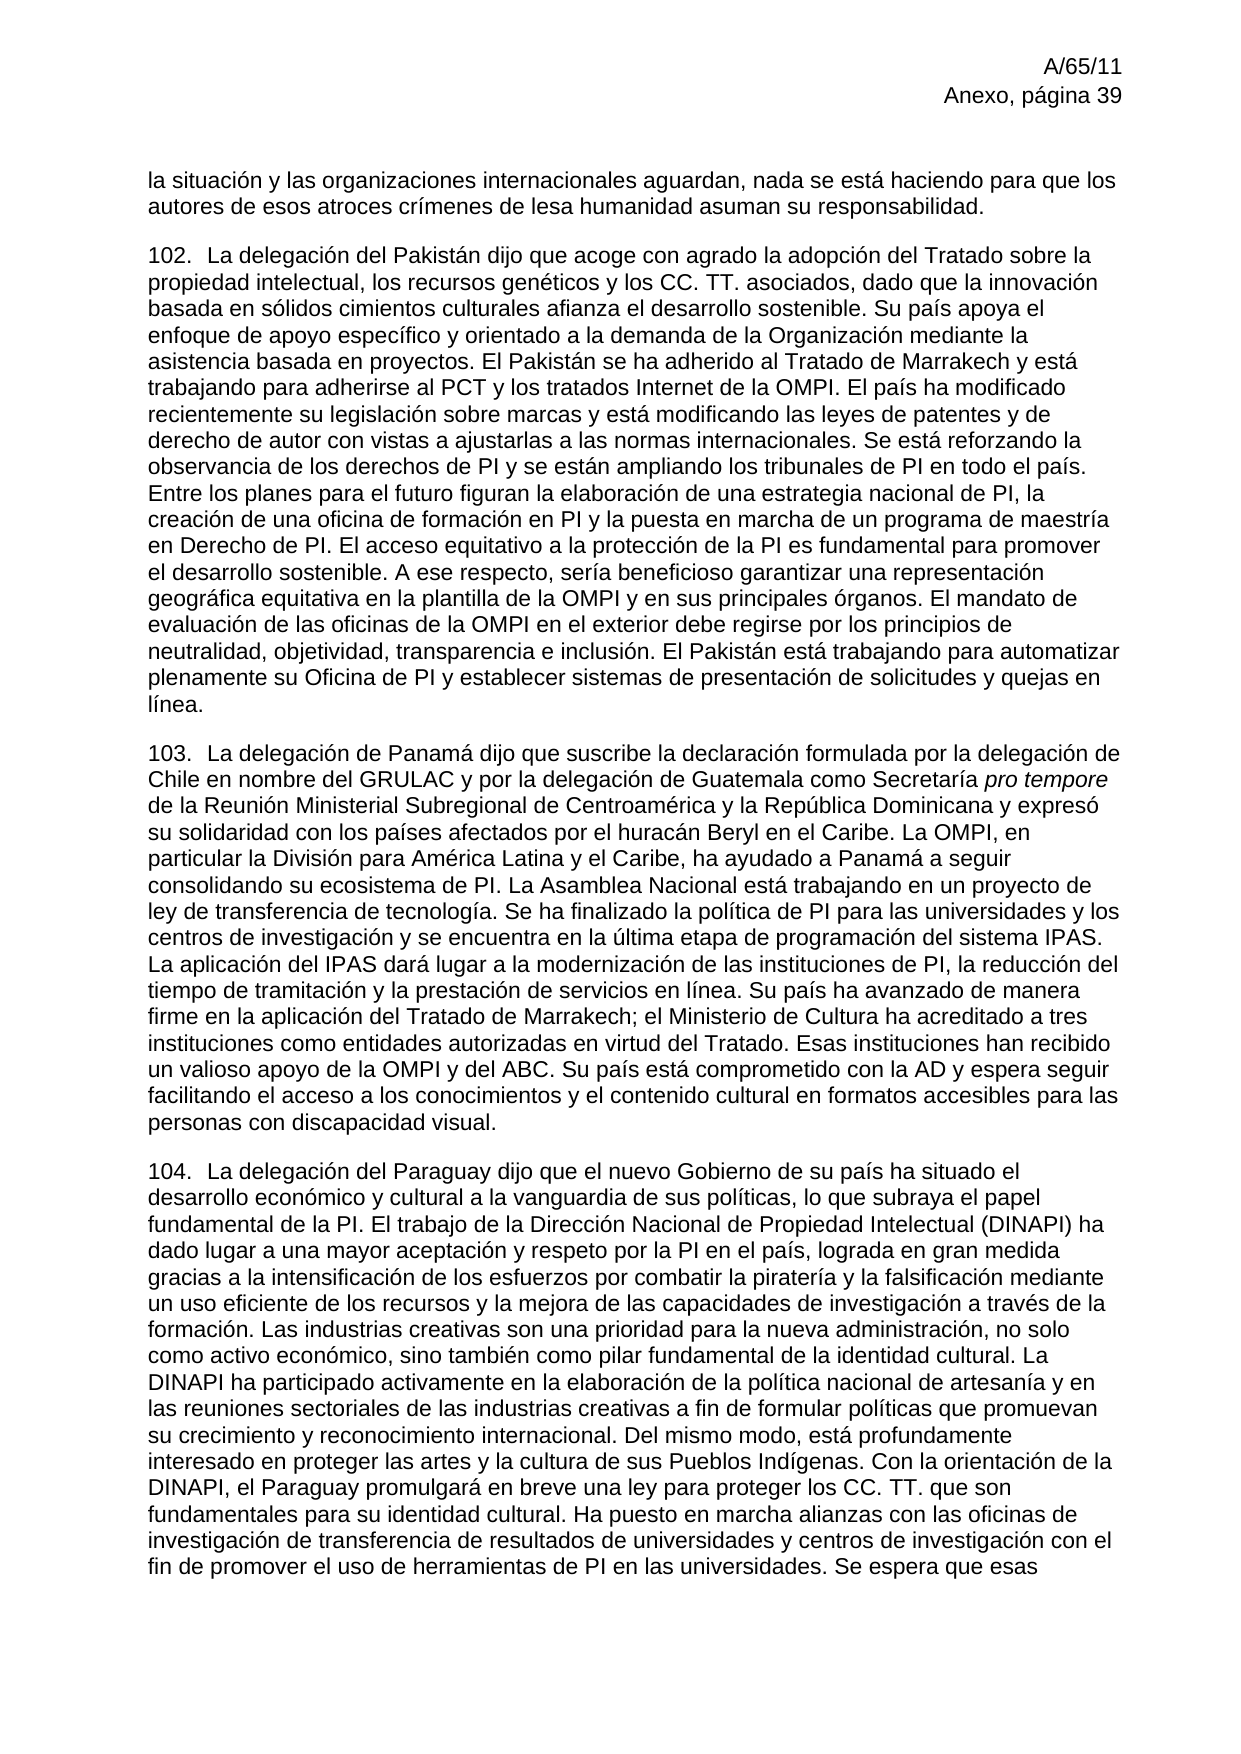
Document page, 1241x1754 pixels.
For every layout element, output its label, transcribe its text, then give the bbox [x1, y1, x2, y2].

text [148, 1158, 1122, 1580]
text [148, 167, 1122, 219]
text La delegación del Pakistán dijo que acoge con agrado la adopción del Tratado sobre la propiedad intelectual, los recursos genéticos y los CC. TT. asociados, dado que la innovación basada en sólidos cimientos culturales afianza el desarrollo sostenible. Su país apoya el enfoque de apoyo específico y orientado a la demanda de la Organización mediante la asistencia basada en proyectos. El Pakistán se ha adherido al Tratado de Marrakech y está trabajando para adherirse al PCT y los tratados Internet de la OMPI. El país ha modificado recientemente su legislación sobre marcas y está modificando las leyes de patentes y de derecho de autor con vistas a ajustarlas a las normas internacionales. Se está reforzando la observancia de los derechos de PI y se están ampliando los tribunales de PI en todo el país. Entre los planes para el futuro figuran la elaboración de una estrategia nacional de PI, la creación de una oficina de formación en PI y la puesta en marcha de un programa de maestría en Derecho de PI. El acceso equitativo a la protección de la PI es fundamental para promover el desarrollo sostenible. A ese respecto, sería beneficioso garantizar una representación geográfica equitativa en la plantilla de la OMPI y en sus principales órganos. El mandato de evaluación de las oficinas de la OMPI en el exterior debe regirse por los principios de neutralidad, objetividad, transparencia e inclusión. El Pakistán está trabajando para automatizar plenamente su Oficina de PI y establecer sistemas de presentación de solicitudes y quejas en línea. [148, 242, 1122, 717]
text La delegación de Panamá dijo que suscribe la declaración formulada por la delegación de Chile en nombre del GRULAC y por la delegación de Guatemala como Secretaría pro tempore de la Reunión Ministerial Subregional de Centroamérica y la República Dominicana y expresó su solidaridad con los países afectados por el huracán Beryl en el Caribe. La OMPI, en particular la División para América Latina y el Caribe, ha ayudado a Panamá a seguir consolidando su ecosistema de PI. La Asamblea Nacional está trabajando en un proyecto de ley de transferencia de tecnología. Se ha finalizado la política de PI para las universidades y los centros de investigación y se encuentra en la última etapa de programación del sistema IPAS. La aplicación del IPAS dará lugar a la modernización de las instituciones de PI, la reducción del tiempo de tramitación y la prestación de servicios en línea. Su país ha avanzado de manera firme en la aplicación del Tratado de Marrakech; el Ministerio de Cultura ha acreditado a tres instituciones como entidades autorizadas en virtud del Tratado. Esas instituciones han recibido un valioso apoyo de la OMPI y del ABC. Su país está comprometido con la AD y espera seguir facilitando el acceso a los conocimientos y el contenido cultural en formatos accesibles para las personas con discapacidad visual. [148, 740, 1122, 1135]
